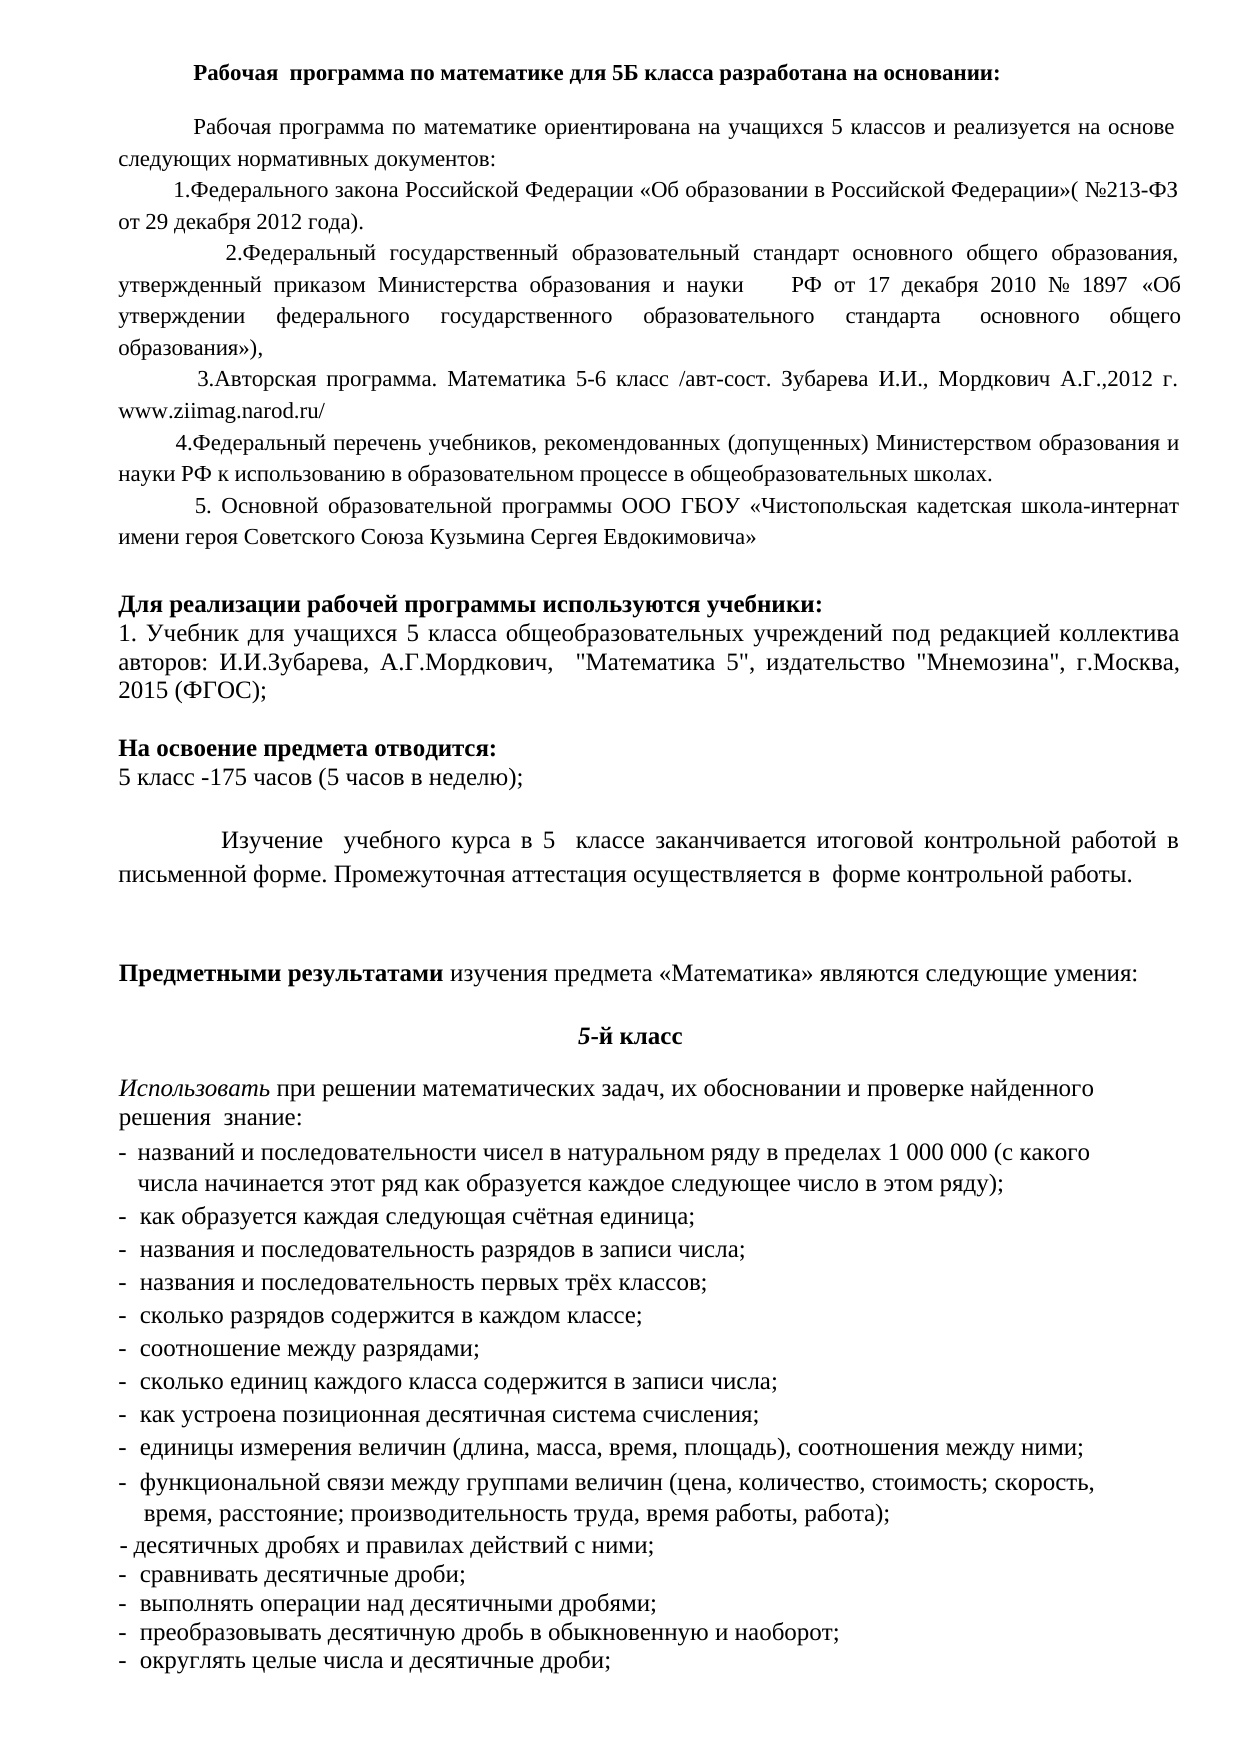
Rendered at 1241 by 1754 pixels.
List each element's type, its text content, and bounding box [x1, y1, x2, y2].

text 4.Федеральный перечень учебников, рекомендованных (допущенных) Министерством образования и науки РФ к использованию в образовательном процессе в общеобразовательных школах. [118, 429, 1181, 487]
text На освоение предмета отводится: [118, 733, 1181, 762]
list сравнивать десятичные дроби; [118, 1559, 1181, 1588]
text 5 класс -175 часов (5 часов в неделю); [118, 762, 1181, 791]
text Рабочая программа по математике для 5Б класса разработана на основании: [118, 59, 1181, 85]
text 2.Федеральный государственный образовательный стандарт основного общего образования, утвержденный приказом Министерства образования и науки РФ от 17 декабря 2010 № 1897 «Об утверждении федерального государственного образовательного стандарта основного общего образования»), [118, 239, 1181, 360]
text Предметными результатами изучения предмета «Математика» являются следующие умения: [119, 958, 1181, 987]
text Изучение учебного курса в 5 классе заканчивается итоговой контрольной работой в письменной форме. Промежуточная аттестация осуществляется в форме контрольной работы. [118, 825, 1181, 888]
list соотношение между разрядами; [118, 1333, 1181, 1362]
list функциональной связи между группами величин (цена, количество, стоимость; скорость, время, расстояние; производительность труда, время работы, работа); [118, 1467, 1104, 1527]
text Использовать при решении математических задач, их обосновании и проверке найденного решения знание: [119, 1073, 1181, 1131]
list названия и последовательность разрядов в записи числа; [118, 1234, 1181, 1263]
text 5. Основной образовательной программы ООО ГБОУ «Чистопольская кадетская школа-интернат имени героя Советского Союза Кузьмина Сергея Евдокимовича» [118, 492, 1181, 550]
list единицы измерения величин (длина, масса, время, площадь), соотношения между ними; [118, 1432, 1181, 1461]
title 3.Авторская программа. Математика 5-6 класс /авт-сост. Зубарева И.И., Мордкович А.Г.,2012 г. www.ziimag.narod.ru/ [118, 366, 1181, 423]
list названий и последовательности чисел в натуральном ряду в пределах 1 000 000 (с какого числа начинается этот ряд как образуется каждое следующее число в этом ряду); [118, 1137, 1133, 1197]
list как устроена позиционная десятичная система счисления; [118, 1399, 1181, 1428]
text Для реализации рабочей программы используются учебники: [118, 589, 1181, 618]
text Рабочая программа по математике ориентирована на учащихся 5 классов и реализуется на основе следующих нормативных документов: [118, 113, 1176, 171]
list как образуется каждая следующая счётная единица; [118, 1201, 1181, 1230]
list сколько единиц каждого класса содержится в записи числа; [118, 1366, 1181, 1395]
list выполнять операции над десятичными дробями; [118, 1588, 1181, 1617]
list преобразовывать десятичную дробь в обыкновенную и наоборот; [118, 1617, 1181, 1646]
text 1.Федерального закона Российской Федерации «Об образовании в Российской Федерации»( №213-ФЗ от 29 декабря 2012 года). [118, 176, 1181, 234]
text 1. Учебник для учащихся 5 класса общеобразовательных учреждений под редакцией коллектива авторов: И.И.Зубарева, А.Г.Мордкович, "Математика 5", издательство "Мнемозина", г.Москва, 2015 (ФГОС); [118, 618, 1181, 704]
text 5-й класс [118, 1021, 1142, 1049]
list названия и последовательность первых трёх классов; [118, 1267, 1181, 1296]
list десятичных дробях и правилах действий с ними; [119, 1531, 1181, 1559]
list округлять целые числа и десятичные дроби; [118, 1646, 1181, 1674]
list сколько разрядов содержится в каждом классе; [118, 1300, 1181, 1329]
